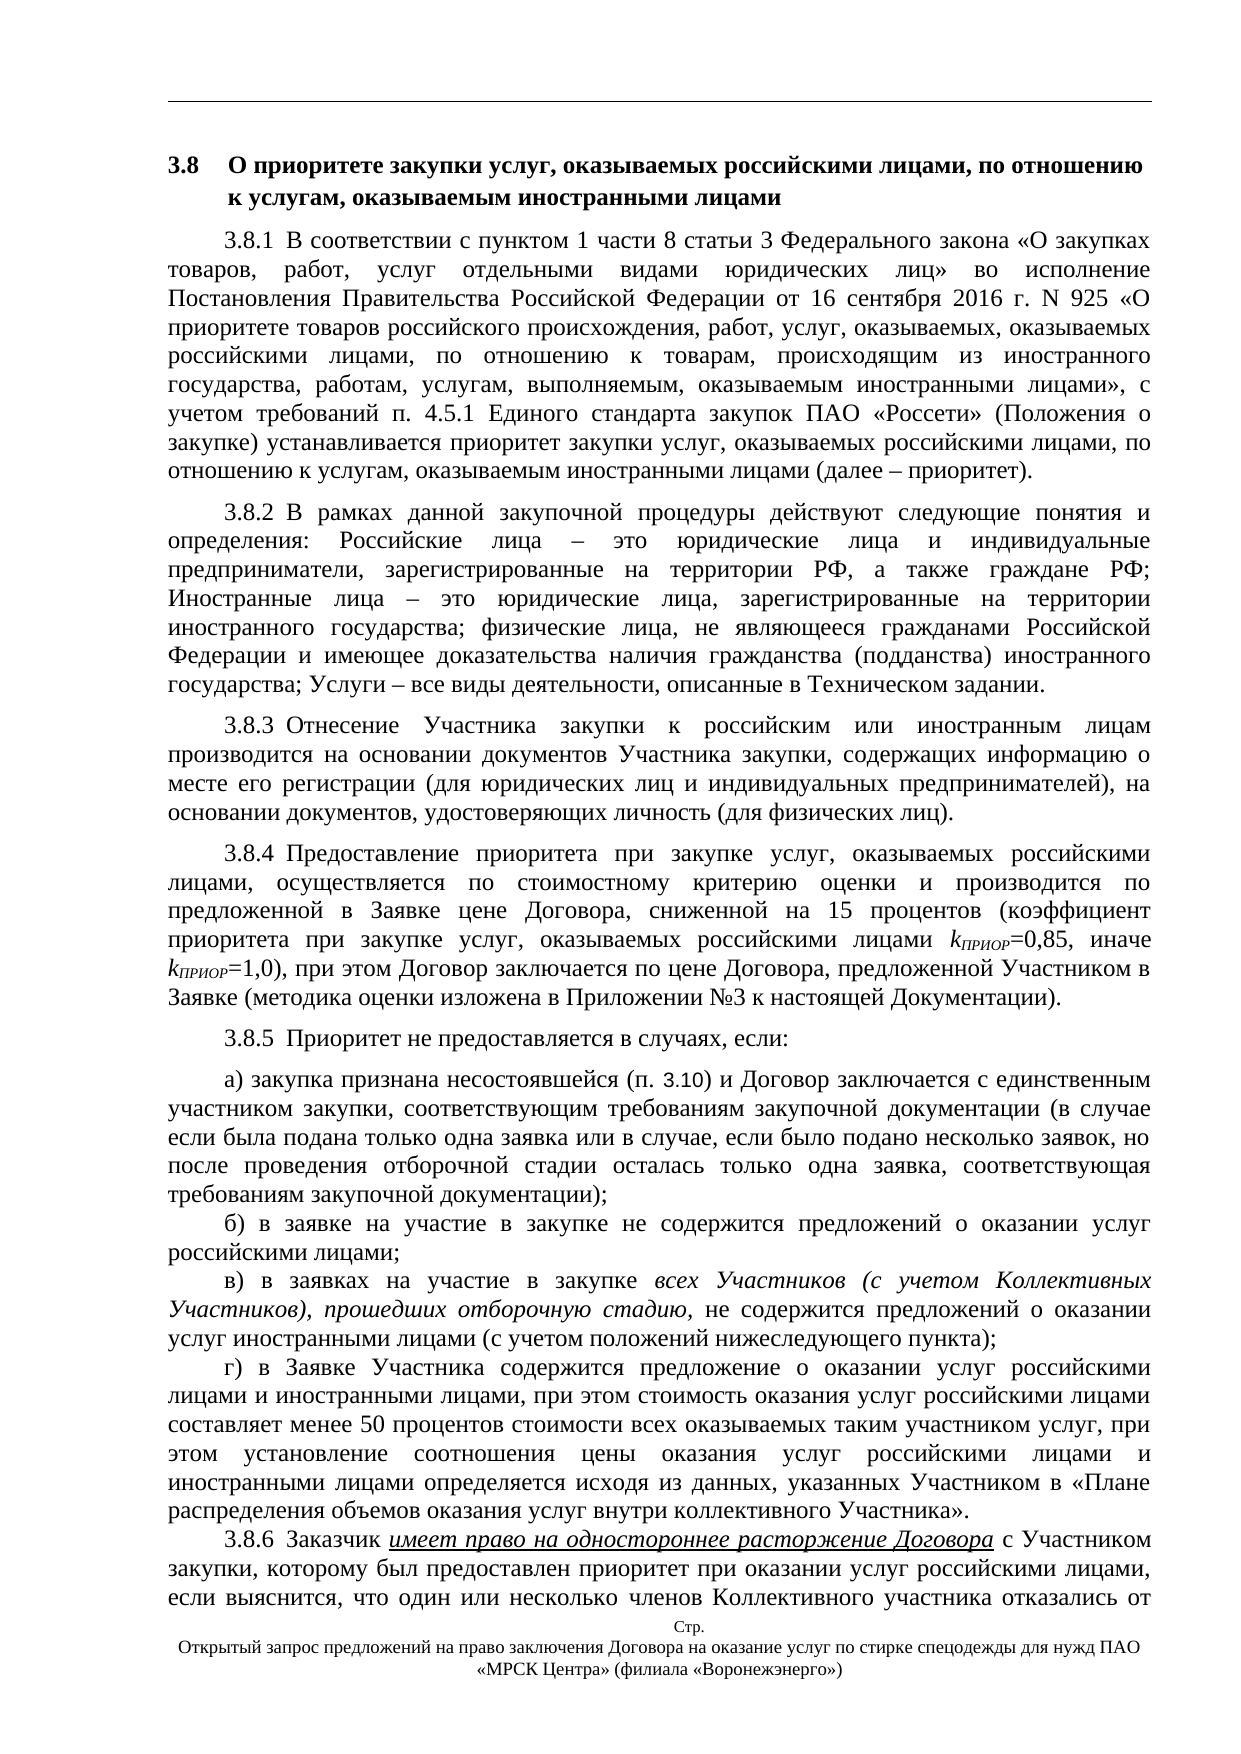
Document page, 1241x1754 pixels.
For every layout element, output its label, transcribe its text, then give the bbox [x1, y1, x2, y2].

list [168, 1524, 1152, 1611]
text г) в Заявке Участника содержится предложение о оказании услуг российскими лицами и иностранными лицами, при этом стоимость оказания услуг российскими лицами составляет менее 50 процентов стоимости всех оказываемых таким участником услуг, при этом установление соотношения цены оказания услуг российскими лицами и иностранными лицами определяется исходя из данных, указанных Участником в «Плане распределения объемов оказания услуг внутри коллективного Участника». [168, 1352, 1152, 1524]
list Предоставление приоритета при закупке услуг, оказываемых российскими лицами, осуществляется по стоимостному критерию оценки и производится по предложенной в Заявке цене Договора, сниженной на 15 процентов (коэффициент приоритета при закупке услуг, оказываемых российскими лицами kПРИОР=0,85, иначе kПРИОР=1,0), при этом Договор заключается по цене Договора, предложенной Участником в Заявке (методика оценки изложена в Приложении №3 к настоящей Документации). [168, 838, 1152, 1011]
subtitle О приоритете закупки услуг, оказываемых российскими лицами, по отношению к услугам, оказываемым иностранными лицами [168, 150, 1152, 210]
text в) в заявках на участие в закупке всех Участников (с учетом Коллективных Участников), прошедших отборочную стадию, не содержится предложений о оказании услуг иностранными лицами (с учетом положений нижеследующего пункта); [168, 1266, 1152, 1352]
text б) в заявке на участие в закупке не содержится предложений о оказании услуг российскими лицами; [168, 1208, 1152, 1266]
list В рамках данной закупочной процедуры действуют следующие понятия и определения: Российские лица – это юридические лица и индивидуальные предприниматели, зарегистрированные на территории РФ, а также граждане РФ; Иностранные лица – это юридические лица, зарегистрированные на территории иностранного государства; физические лица, не являющееся гражданами Российской Федерации и имеющее доказательства наличия гражданства (подданства) иностранного государства; Услуги – все виды деятельности, описанные в Техническом задании. [168, 497, 1152, 698]
list В соответствии с пунктом 1 части 8 статьи 3 Федерального закона «О закупках товаров, работ, услуг отдельными видами юридических лиц» во исполнение Постановления Правительства Российской Федерации от 16 сентября 2016 г. N 925 «О приоритете товаров российского происхождения, работ, услуг, оказываемых, оказываемых российскими лицами, по отношению к товарам, происходящим из иностранного государства, работам, услугам, выполняемым, оказываемым иностранными лицами», с учетом требований п. 4.5.1 Единого стандарта закупок ПАО «Россети» (Положения о закупке) устанавливается приоритет закупки услуг, оказываемых российскими лицами, по отношению к услугам, оказываемым иностранными лицами (далее – приоритет). [168, 226, 1152, 484]
list Отнесение Участника закупки к российским или иностранным лицам производится на основании документов Участника закупки, содержащих информацию о месте его регистрации (для юридических лиц и индивидуальных предпринимателей), на основании документов, удостоверяющих личность (для физических лиц). [168, 711, 1152, 826]
text а) закупка признана несостоявшейся (п. 3.10) и Договор заключается с единственным участником закупки, соответствующим требованиям закупочной документации (в случае если была подана только одна заявка или в случае, если было подано несколько заявок, но после проведения отборочной стадии осталась только одна заявка, соответствующая требованиям закупочной документации); [168, 1064, 1152, 1208]
list Приоритет не предоставляется в случаях, если: [168, 1023, 1152, 1052]
